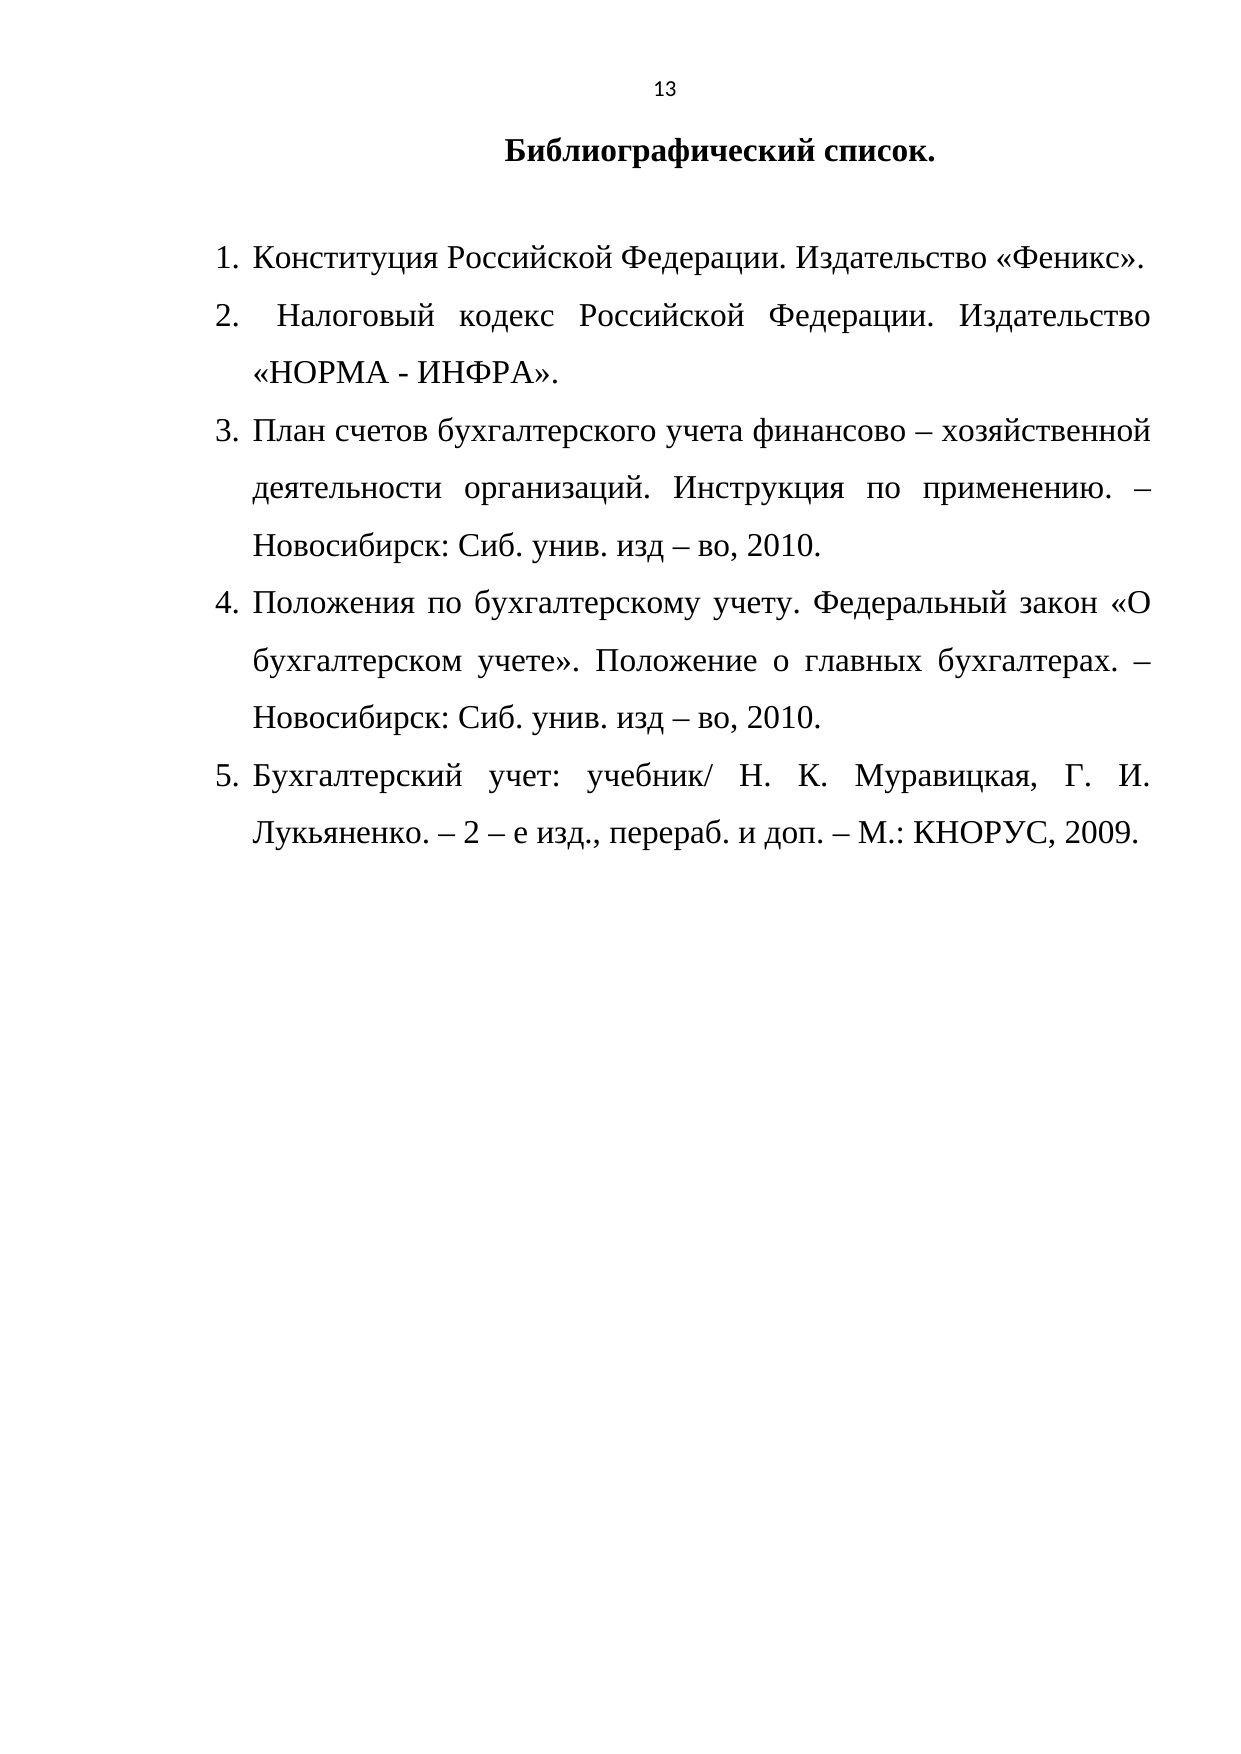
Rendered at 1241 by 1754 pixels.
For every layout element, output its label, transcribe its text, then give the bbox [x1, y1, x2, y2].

list План счетов бухгалтерского учета финансово – хозяйственной деятельности организаций. Инструкция по применению. – Новосибирск: Сиб. унив. изд – во, 2010. [215, 410, 1152, 563]
list Бухгалтерский учет: учебник/ Н. К. Муравицкая, Г. И. Лукьяненко. – 2 – е изд., перераб. и доп. – М.: КНОРУС, 2009. [215, 755, 1152, 851]
list Налоговый кодекс Российской Федерации. Издательство «НОРМА - ИНФРА». [215, 295, 1152, 391]
text Библиографический список. [288, 130, 1152, 168]
list Положения по бухгалтерскому учету. Федеральный закон «О бухгалтерском учете». Положение о главных бухгалтерах. – Новосибирск: Сиб. унив. изд – во, 2010. [215, 583, 1152, 736]
list Конституция Российской Федерации. Издательство «Феникс». [215, 238, 1152, 276]
